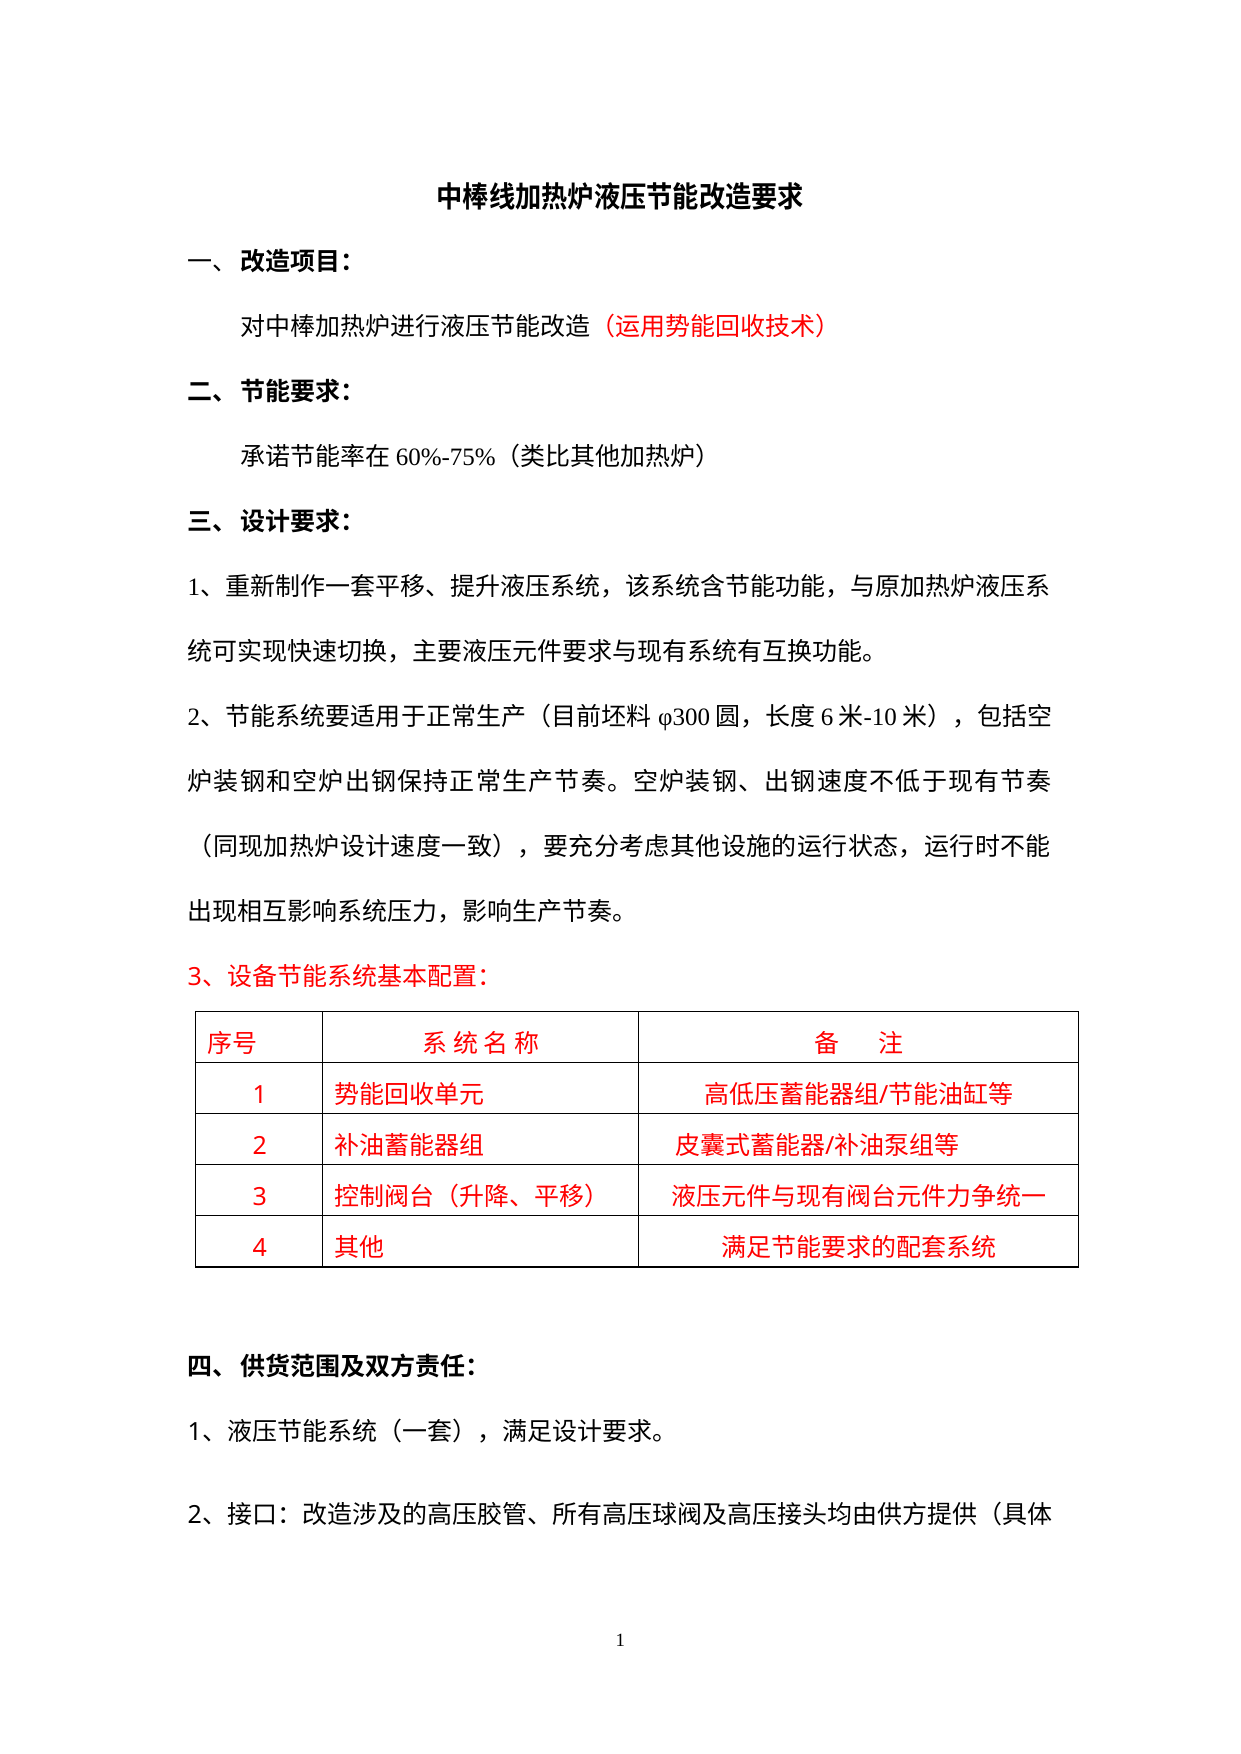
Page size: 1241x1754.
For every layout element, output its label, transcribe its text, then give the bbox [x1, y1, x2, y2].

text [187, 1480, 1053, 1545]
table_cell 皮囊式蓄能器/补油泵组等 [639, 1114, 1078, 1164]
list 改造项目： [187, 227, 1053, 292]
table_header 序号 [196, 1012, 322, 1062]
table_cell 补油蓄能器组 [323, 1114, 638, 1164]
table_cell 3 [196, 1165, 322, 1215]
table_cell 2 [196, 1114, 322, 1164]
table_cell 液压元件与现有阀台元件力争统一 [639, 1165, 1078, 1215]
list 供货范围及双方责任： [187, 1332, 1053, 1397]
list 对中棒加热炉进行液压节能改造（运用势能回收技术） [241, 292, 1053, 357]
table_cell 高低压蓄能器组/节能油缸等 [639, 1063, 1078, 1113]
list 设计要求： [187, 487, 1053, 552]
text 1、液压节能系统（一套），满足设计要求。 [187, 1397, 1053, 1462]
table_cell 控制阀台（升降、平移） [323, 1165, 638, 1215]
table_header 备 注 [639, 1012, 1078, 1062]
table_cell 满足节能要求的配套系统 [639, 1216, 1078, 1266]
table_cell 势能回收单元 [323, 1063, 638, 1113]
list 承诺节能率在60%-75%（类比其他加热炉） [241, 422, 1053, 487]
table_header 系 统 名 称 [323, 1012, 638, 1062]
table_cell 其他 [323, 1216, 638, 1266]
text 中棒线加热炉液压节能改造要求 [187, 162, 1053, 227]
text 1、重新制作一套平移、提升液压系统，该系统含节能功能，与原加热炉液压系统可实现快速切换，主要液压元件要求与现有系统有互换功能。 [187, 552, 1053, 682]
table_cell 4 [196, 1216, 322, 1266]
table_cell 1 [196, 1063, 322, 1113]
list 节能要求： [187, 357, 1053, 422]
text 2、节能系统要适用于正常生产（目前坯料φ300圆，长度6米-10米），包括空炉装钢和空炉出钢保持正常生产节奏。空炉装钢、出钢速度不低于现有节奏（同现加热炉设计速度一致），要充分考虑其他设施的运行状态，运行时不能出现相互影响系统压力，影响生产节奏。 [187, 682, 1053, 942]
text 3、设备节能系统基本配置： [187, 942, 1053, 1007]
